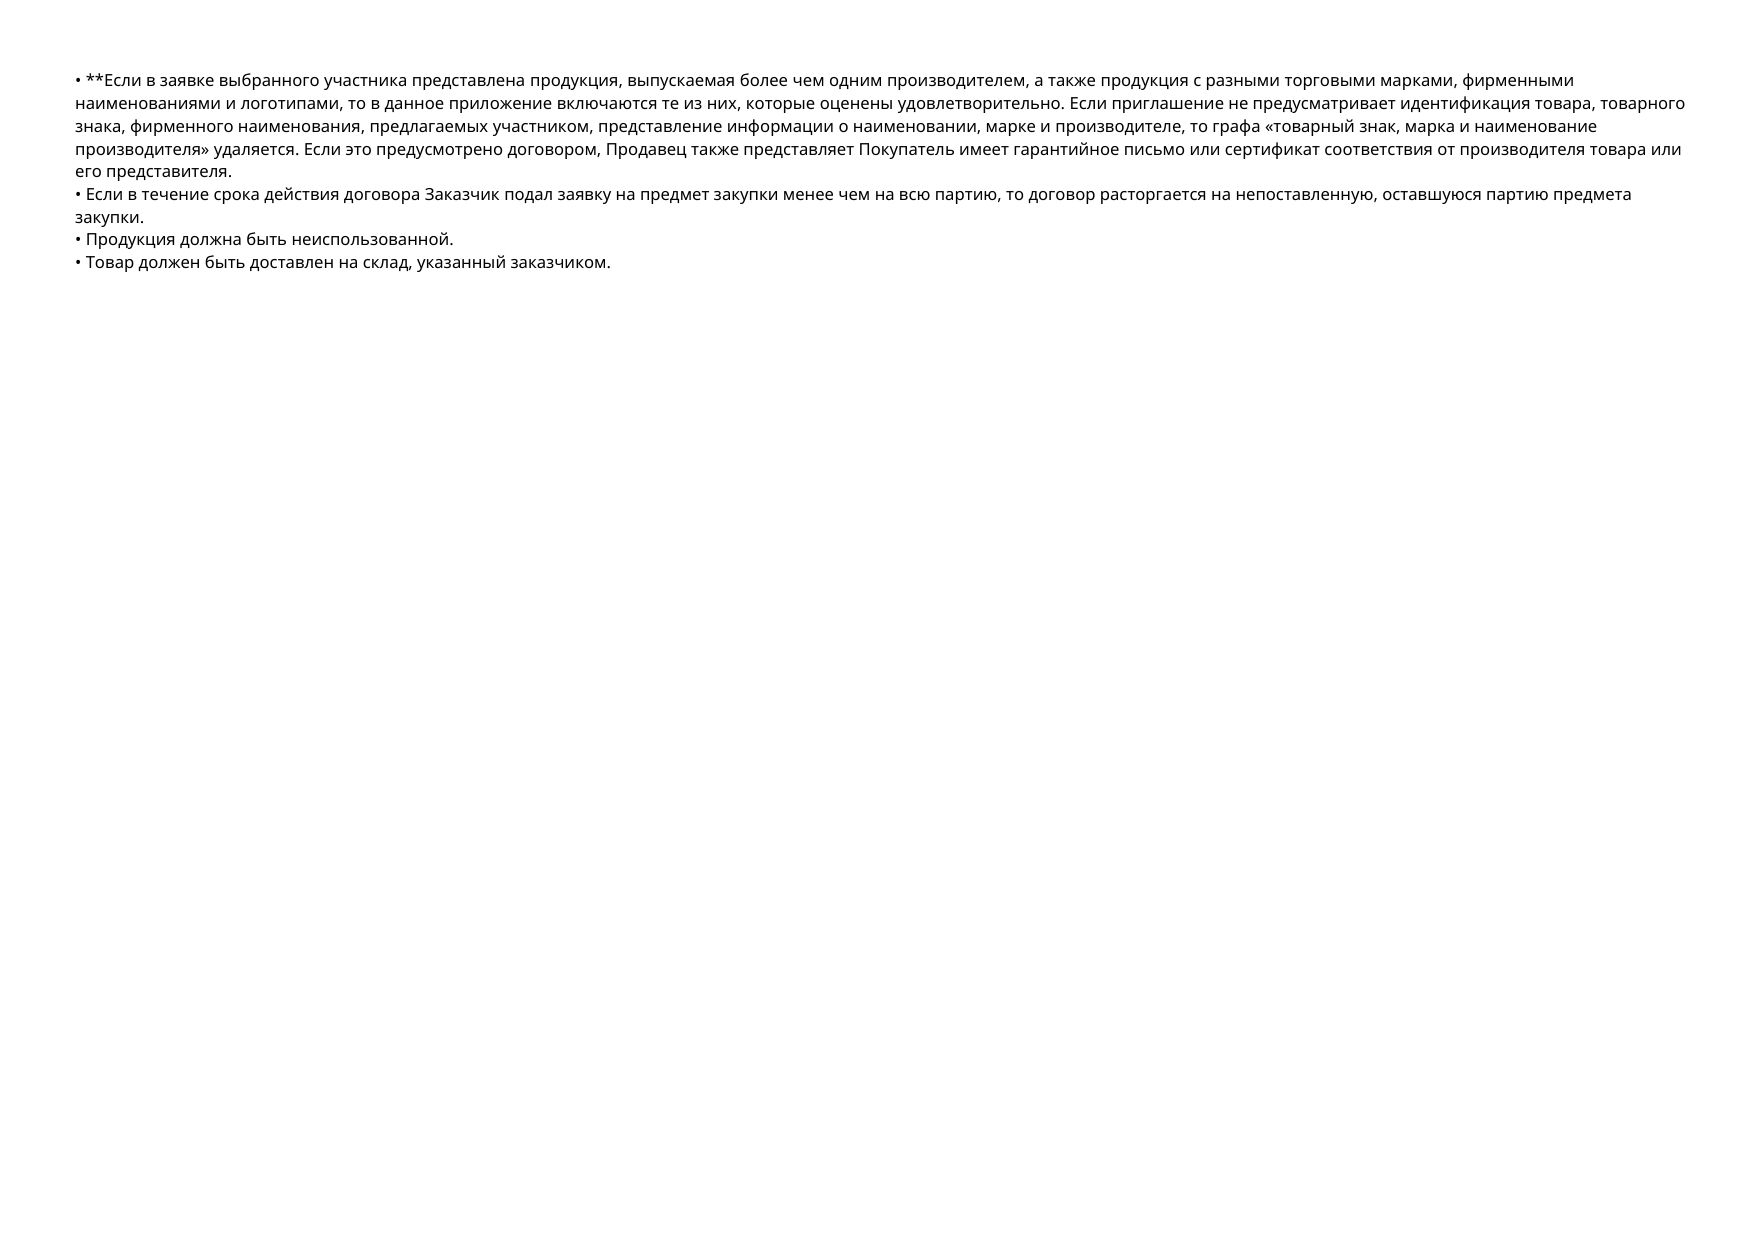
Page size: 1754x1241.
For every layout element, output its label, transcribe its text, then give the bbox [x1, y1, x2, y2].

text • Товар должен быть доставлен на склад, указанный заказчиком. [75, 251, 1698, 273]
text • Если в течение срока действия договора Заказчик подал заявку на предмет закупки менее чем на всю партию, то договор расторгается на непоставленную, оставшуюся партию предмета закупки. [75, 182, 1698, 228]
text • **Если в заявке выбранного участника представлена ​​продукция, выпускаемая более чем одним производителем, а также продукция с разными торговыми марками, фирменными наименованиями и логотипами, то в данное приложение включаются те из них, которые оценены удовлетворительно. Если приглашение не предусматривает идентификация товара, товарного знака, фирменного наименования, предлагаемых участником, представление информации о наименовании, марке и производителе, то графа «товарный знак, марка и наименование производителя» удаляется. Если это предусмотрено договором, Продавец также представляет Покупатель имеет гарантийное письмо или сертификат соответствия от производителя товара или его представителя. [75, 69, 1698, 182]
text • Продукция должна быть неиспользованной. [75, 228, 1698, 251]
